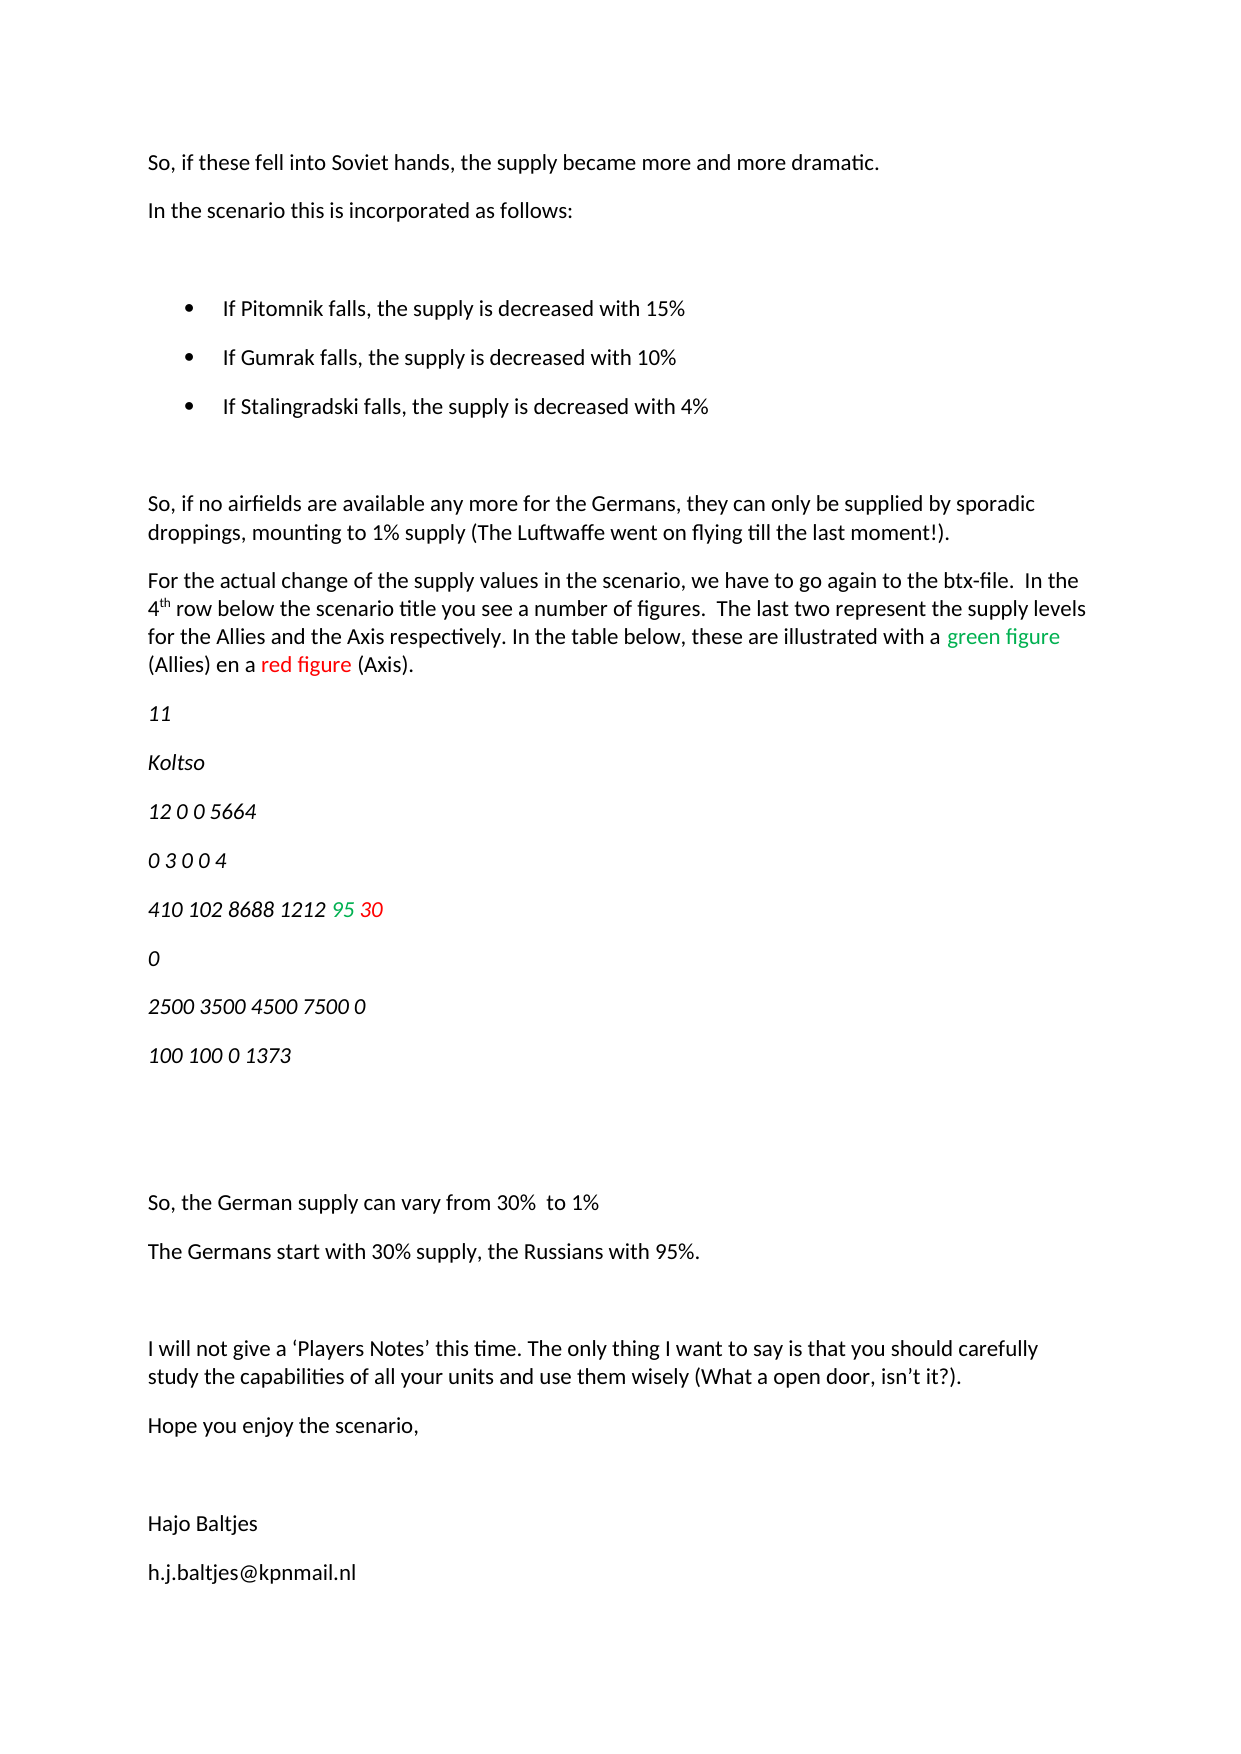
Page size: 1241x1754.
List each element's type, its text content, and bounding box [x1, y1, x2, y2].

list If Pitomnik falls, the supply is decreased with 15% [185, 294, 1093, 322]
text The Germans start with 30% supply, the Russians with 95%. [148, 1237, 1093, 1265]
text 100 100 0 1373 [148, 1041, 1093, 1069]
text h.j.baltjes@kpnmail.nl [148, 1558, 1093, 1586]
text 11 [148, 699, 1093, 727]
text Hajo Baltjes [148, 1509, 1093, 1537]
text Hope you enjoy the scenario, [148, 1411, 1093, 1439]
text 2500 3500 4500 7500 0 [148, 992, 1093, 1021]
text So, if no airfields are available any more for the Germans, they can only be supplied by sporadic droppings, mounting to 1% supply (The Luftwaffe went on flying till the last moment!). [148, 489, 1093, 546]
text So, if these fell into Soviet hands, the supply became more and more dramatic. [148, 148, 1093, 176]
text 0 3 0 0 4 [148, 846, 1093, 874]
text Koltso [148, 748, 1093, 776]
text I will not give a ‘Players Notes’ this time. The only thing I want to say is that you should carefully study the capabilities of all your units and use them wisely (What a open door, isn’t it?). [148, 1334, 1093, 1391]
text For the actual change of the supply values in the scenario, we have to go again to the btx-file. In the 4th row below the scenario title you see a number of figures. The last two represent the supply levels for the Allies and the Axis respectively. In the table below, these are illustrated with a green figure (Allies) en a red figure (Axis). [148, 566, 1093, 678]
text 410 102 8688 1212 95 30 [148, 895, 1093, 923]
text In the scenario this is incorporated as follows: [148, 196, 1093, 224]
text 12 0 0 5664 [148, 797, 1093, 825]
list If Gumrak falls, the supply is decreased with 10% [185, 343, 1093, 371]
text So, the German supply can vary from 30% to 1% [148, 1188, 1093, 1216]
list If Stalingradski falls, the supply is decreased with 4% [185, 392, 1093, 420]
text 0 [148, 944, 1093, 972]
